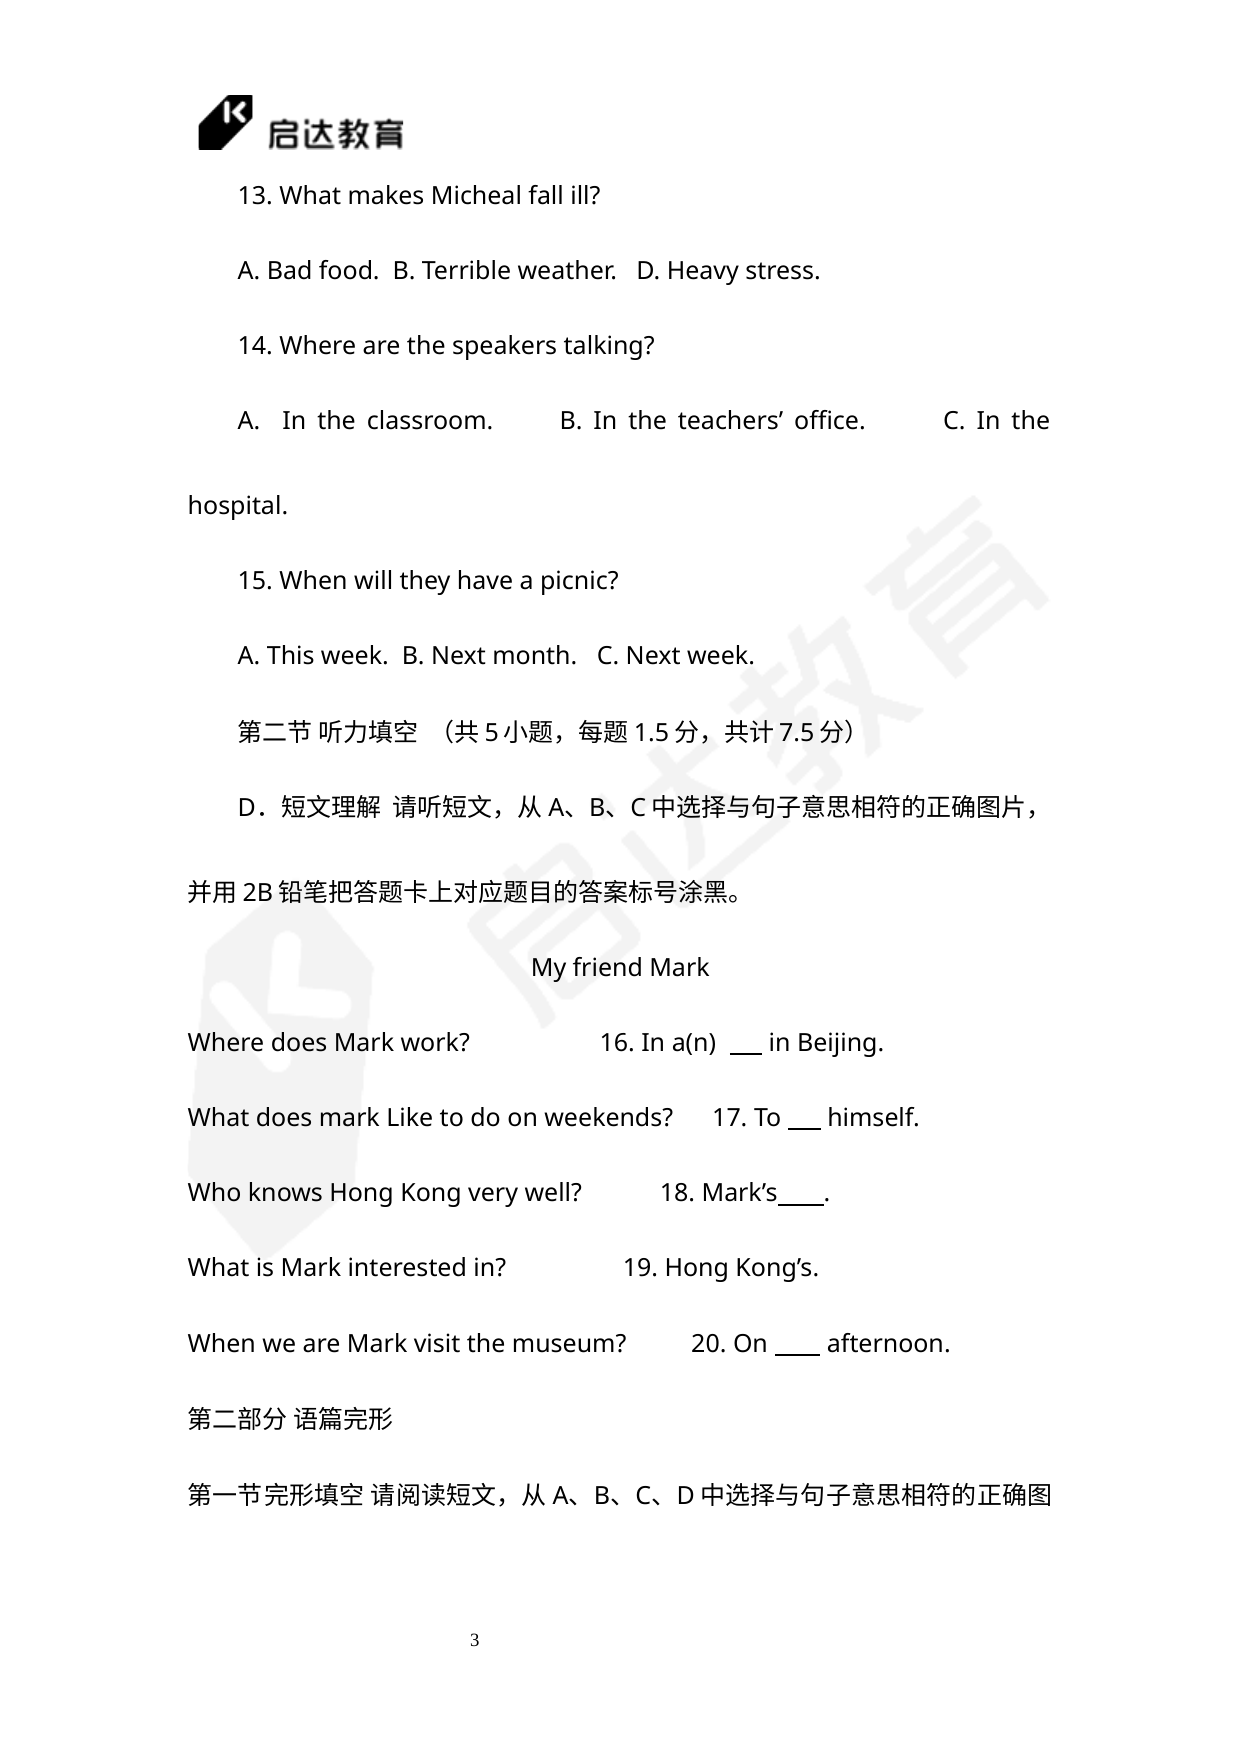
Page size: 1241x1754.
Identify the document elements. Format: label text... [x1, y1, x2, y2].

text Where does Mark work? 16. In a(n) in Beijing. [187, 1009, 1053, 1074]
text A. In the classroom. B. In the teachers’ office. C. In the hospital. [187, 388, 1053, 537]
text 15. When will they have a picnic? [187, 547, 1053, 612]
text D．短文理解 请听短文，从A、B、C中选择与句子意思相符的正确图片，并用2B铅笔把答题卡上对应题目的答案标号涂黑。 [187, 773, 1053, 923]
text 13. What makes Micheal fall ill? [187, 162, 1053, 227]
text What does mark Like to do on weekends? 17. To himself. [187, 1084, 1053, 1149]
text Who knows Hong Kong very well? 18. Mark’s . [187, 1159, 1053, 1224]
text 14. Where are the speakers talking? [187, 312, 1053, 377]
text A. Bad food. B. Terrible weather. D. Heavy stress. [187, 237, 1053, 302]
text A. This week. B. Next month. C. Next week. [187, 622, 1053, 687]
picture [198, 95, 404, 150]
text What is Mark interested in? 19. Hong Kong’s. [187, 1235, 1053, 1300]
text When we are Mark visit the museum? 20. On afternoon. [187, 1310, 1053, 1375]
text 第二部分 语篇完形 [187, 1385, 1053, 1450]
text 第二节 听力填空 （共5小题，每题1.5分，共计7.5分） [187, 698, 1053, 763]
list 完形填空 请阅读短文，从A、B、C、D中选择与句子意思相符的正确图片，并用2B铅笔把答题卡上对应题目的答案标号涂黑。 [187, 1461, 1053, 1526]
text My friend Mark [187, 934, 1053, 999]
